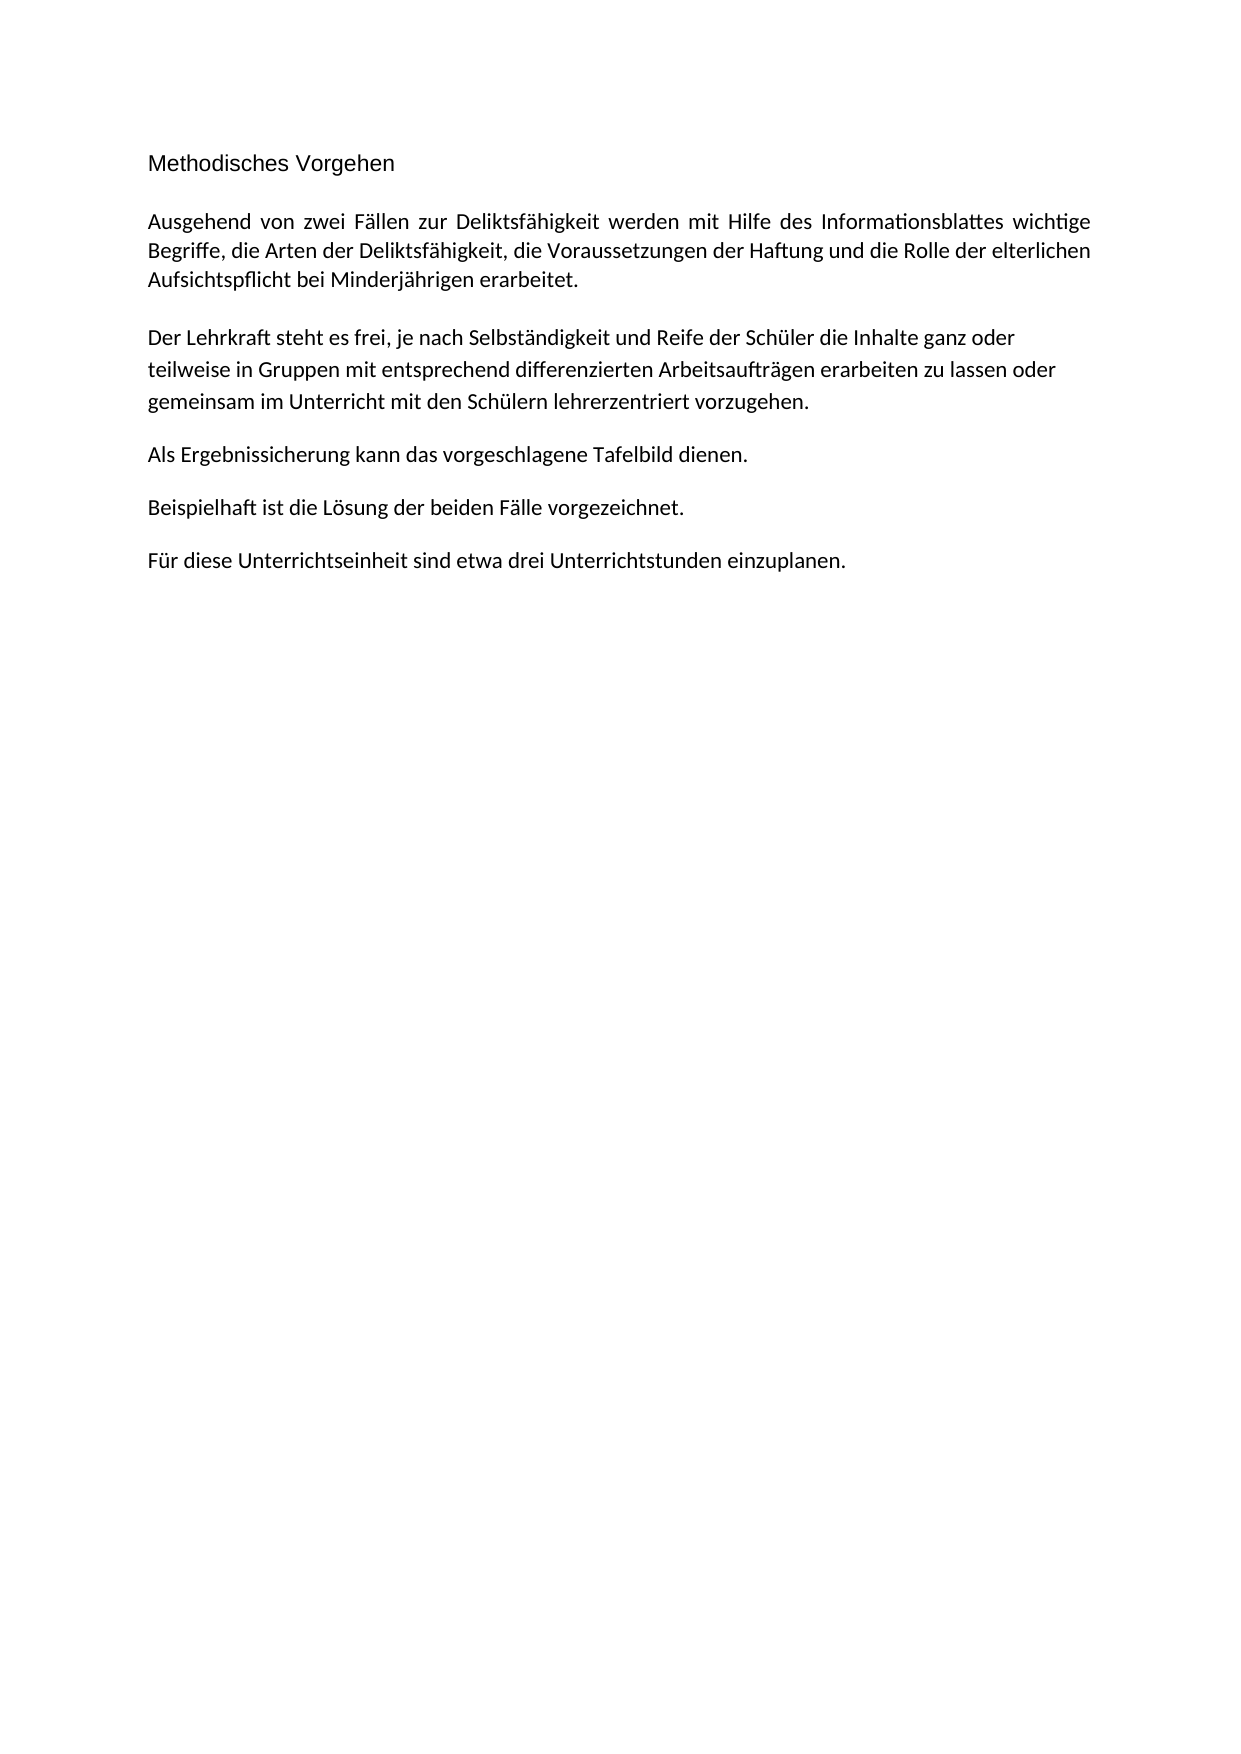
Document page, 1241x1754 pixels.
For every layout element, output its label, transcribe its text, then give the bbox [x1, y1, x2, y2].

text Ausgehend von zwei Fällen zur Deliktsfähigkeit werden mit Hilfe des Informationsblattes wichtige Begriffe, die Arten der Deliktsfähigkeit, die Voraussetzungen der Haftung und die Rolle der elterlichen Aufsichtspflicht bei Minderjährigen erarbeitet. [148, 206, 1093, 293]
text Der Lehrkraft steht es frei, je nach Selbständigkeit und Reife der Schüler die Inhalte ganz oder teilweise in Gruppen mit entsprechend differenzierten Arbeitsaufträgen erarbeiten zu lassen oder gemeinsam im Unterricht mit den Schülern lehrerzentriert vorzugehen. [148, 323, 1093, 415]
text Methodisches Vorgehen [148, 148, 1093, 177]
text Als Ergebnissicherung kann das vorgeschlagene Tafelbild dienen. [148, 440, 1093, 468]
text Für diese Unterrichtseinheit sind etwa drei Unterrichtstunden einzuplanen. [148, 546, 1093, 574]
text Beispielhaft ist die Lösung der beiden Fälle vorgezeichnet. [148, 493, 1093, 521]
